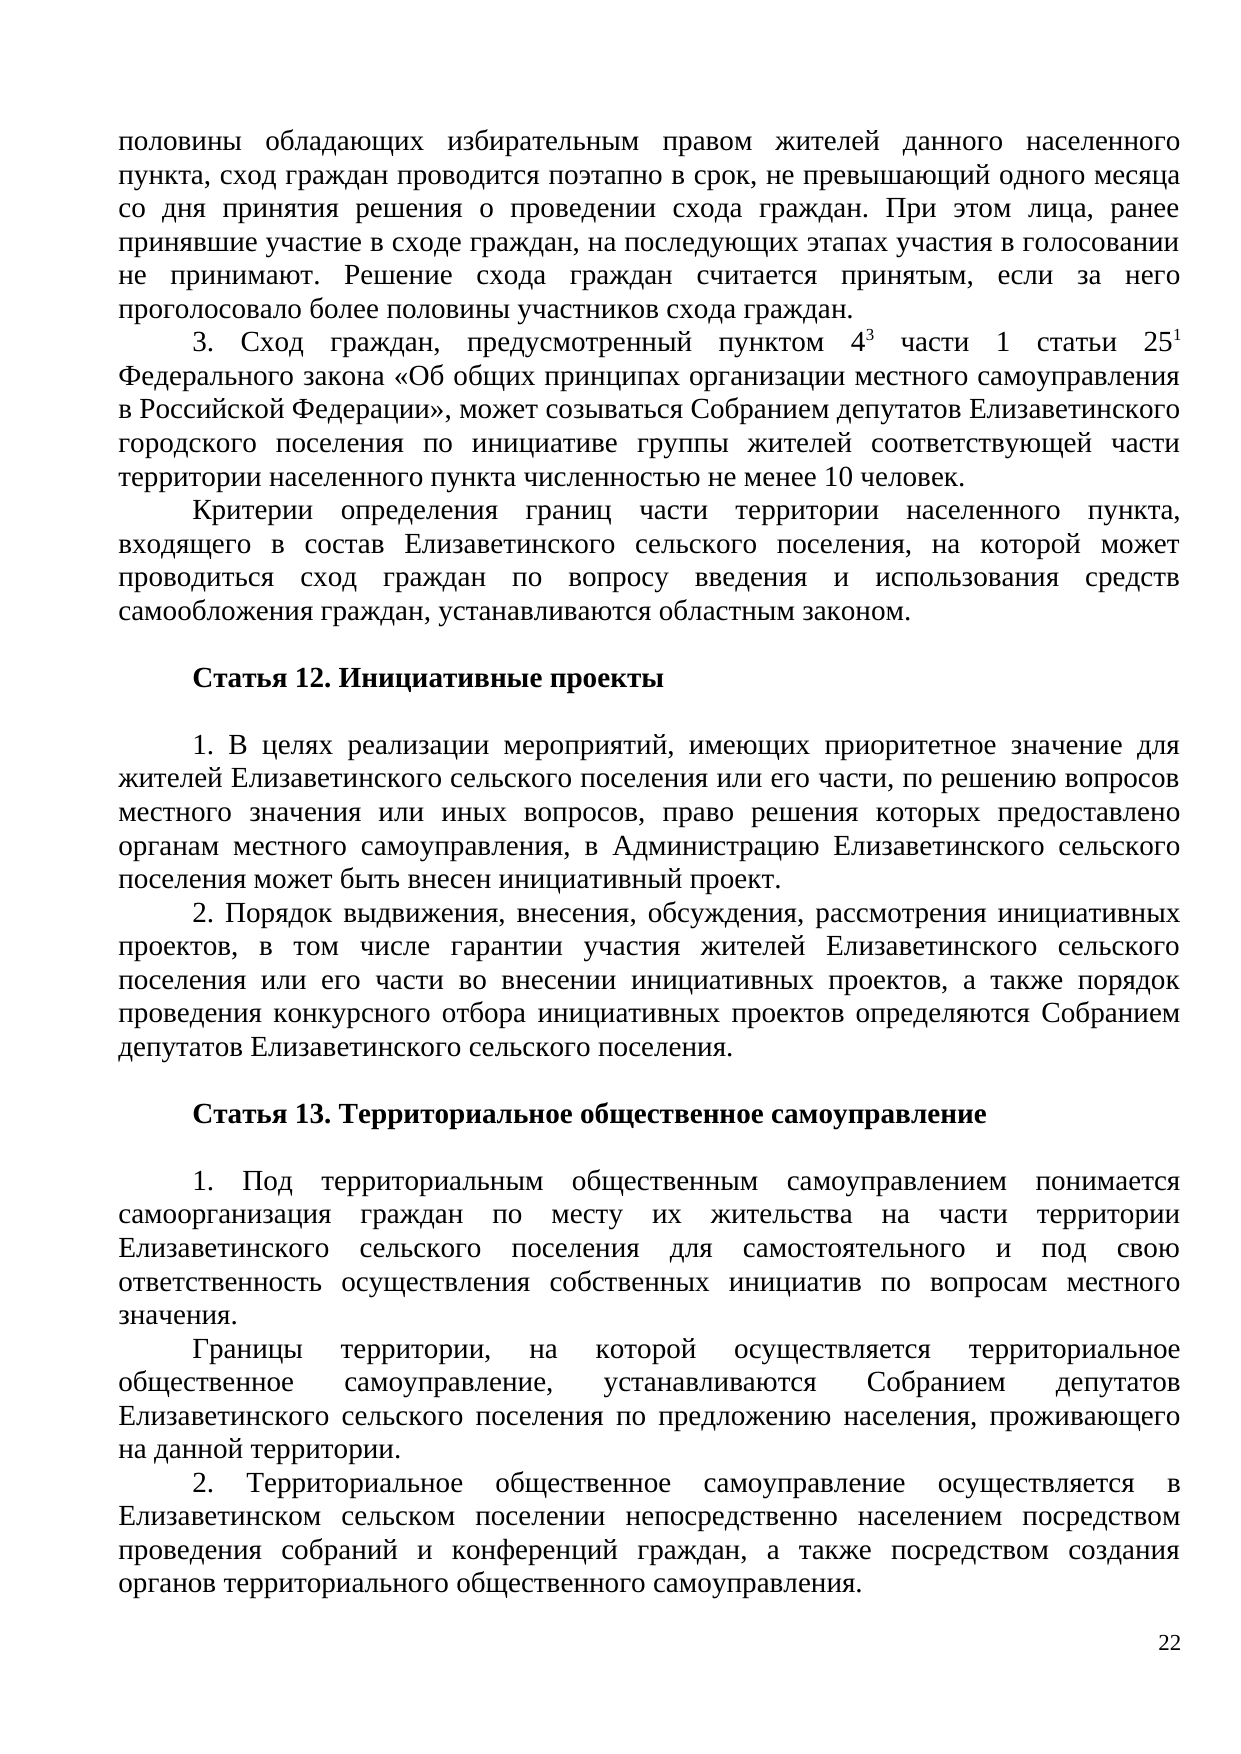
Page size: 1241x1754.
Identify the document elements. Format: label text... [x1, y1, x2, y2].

text 1. В целях реализации мероприятий, имеющих приоритетное значение для жителей Елизаветинского сельского поселения или его части, по решению вопросов местного значения или иных вопросов, право решения которых предоставлено органам местного самоуправления, в Администрацию Елизаветинского сельского поселения может быть внесен инициативный проект. [118, 727, 1181, 895]
text Границы территории, на которой осуществляется территориальное общественное самоуправление, устанавливаются Собранием депутатов Елизаветинского сельского поселения по предложению населения, проживающего на данной территории. [118, 1331, 1181, 1465]
text Критерии определения границ части территории населенного пункта, входящего в состав Елизаветинского сельского поселения, на которой может проводиться сход граждан по вопросу введения и использования средств самообложения граждан, устанавливаются областным законом. [118, 492, 1181, 626]
text 2. Порядок выдвижения, внесения, обсуждения, рассмотрения инициативных проектов, в том числе гарантии участия жителей Елизаветинского сельского поселения или его части во внесении инициативных проектов, а также порядок проведения конкурсного отбора инициативных проектов определяются Собранием депутатов Елизаветинского сельского поселения. [118, 895, 1181, 1062]
text Статья 13. Территориальное общественное самоуправление [118, 1096, 1181, 1129]
text 1. Под территориальным общественным самоуправлением понимается самоорганизация граждан по месту их жительства на части территории Елизаветинского сельского поселения для самостоятельного и под свою ответственность осуществления собственных инициатив по вопросам местного значения. [118, 1163, 1181, 1331]
text 2. Территориальное общественное самоуправление осуществляется в Елизаветинском сельском поселении непосредственно населением посредством проведения собраний и конференций граждан, а также посредством создания органов территориального общественного самоуправления. [118, 1465, 1181, 1599]
text 3. Сход граждан, предусмотренный пунктом 43 части 1 статьи 251 Федерального закона «Об общих принципах организации местного самоуправления в Российской Федерации», может созываться Собранием депутатов Елизаветинского городского поселения по инициативе группы жителей соответствующей части территории населенного пункта численностью не менее 10 человек. [118, 324, 1181, 492]
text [118, 123, 1181, 324]
text Статья 12. Инициативные проекты [118, 660, 1181, 693]
